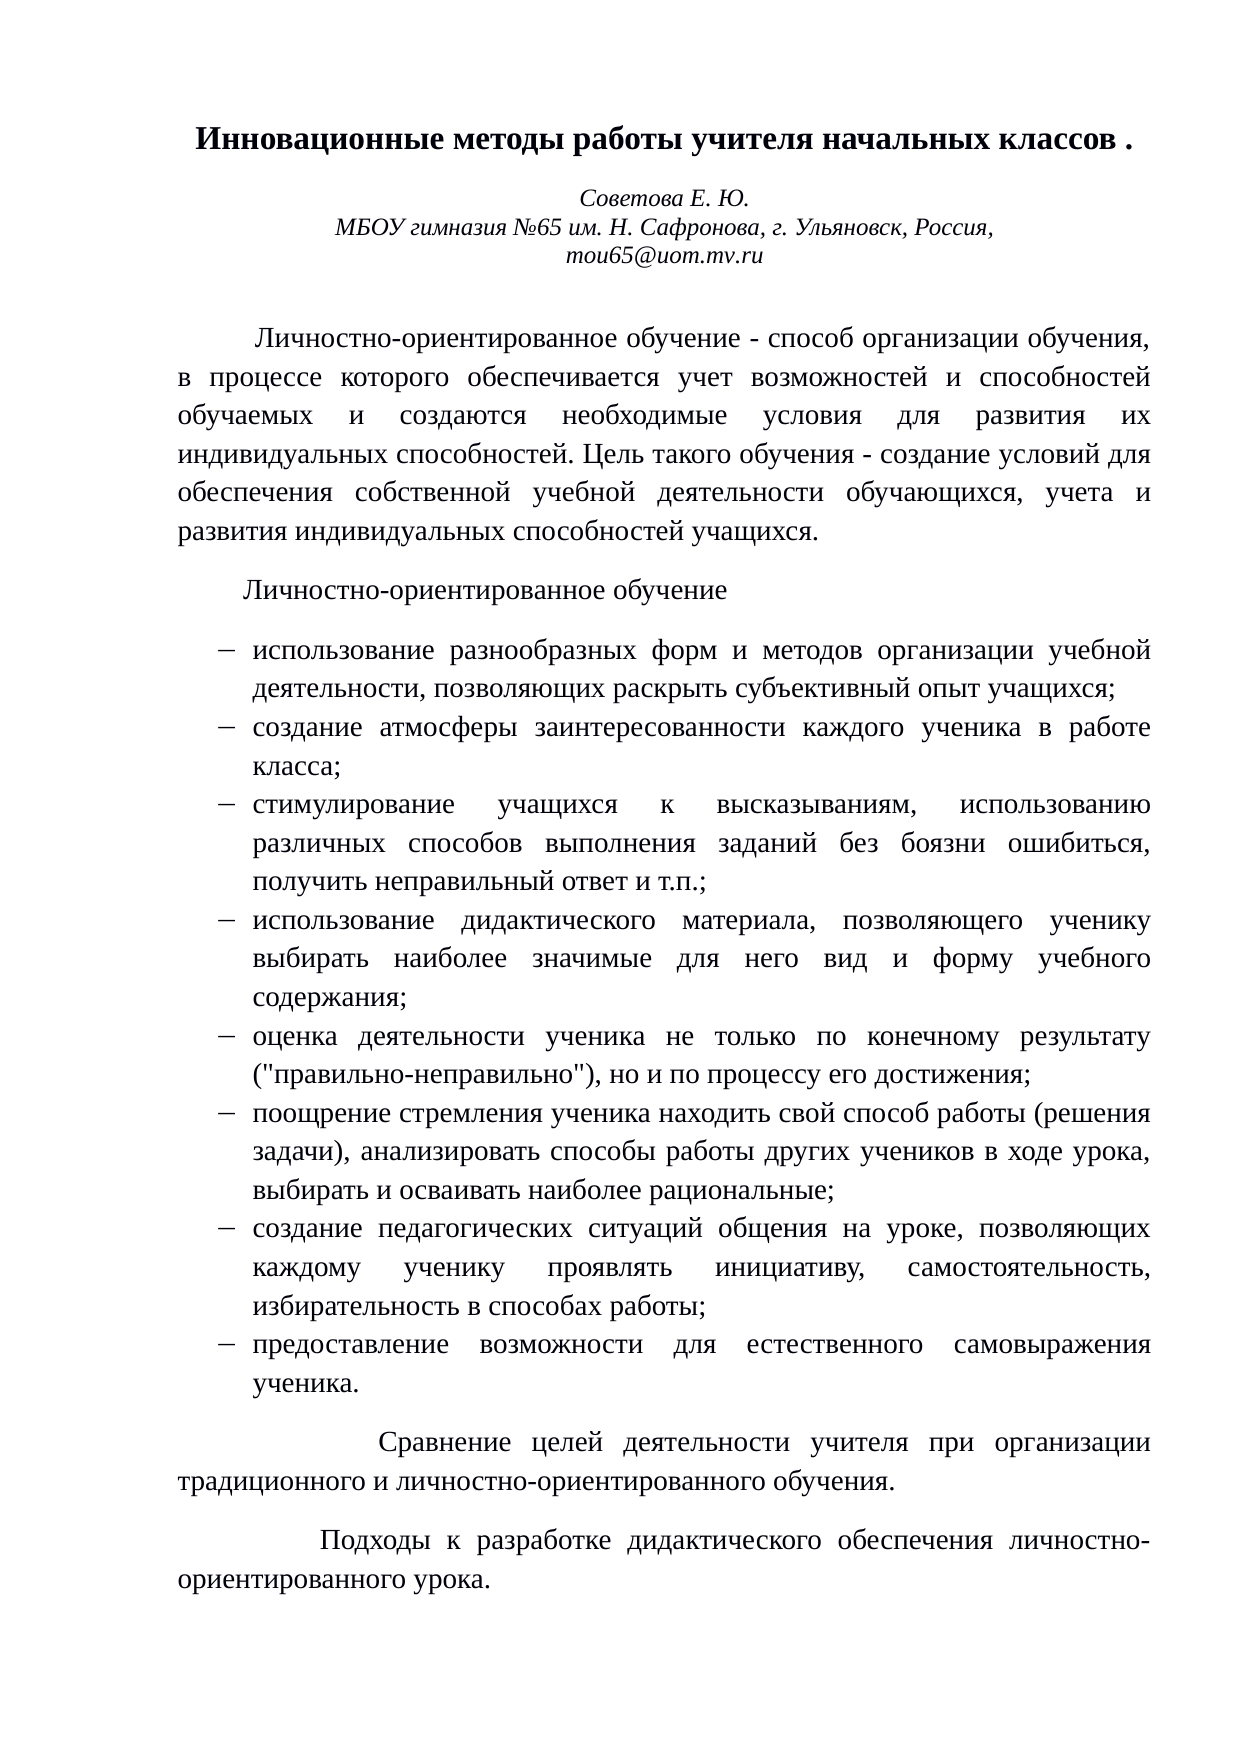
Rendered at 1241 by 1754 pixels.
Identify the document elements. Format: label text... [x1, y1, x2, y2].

text Личностно-ориентированное обучение - способ организации обучения, в процессе которого обеспечивается учет возможностей и способностей обучаемых и создаются необходимые условия для развития их индивидуальных способностей. Цель такого обучения - создание условий для обеспечения собственной учебной деятельности обучающихся, учета и развития индивидуальных способностей учащихся. [177, 320, 1152, 547]
list стимулирование учащихся к высказываниям, использованию различных способов выполнения заданий без боязни ошибиться, получить неправильный ответ и т.п.; [215, 786, 1152, 897]
text МБОУ гимназия №65 им. Н. Сафронова, г. Ульяновск, Россия, [177, 212, 1152, 241]
text Личностно-ориентированное обучение [177, 572, 1152, 606]
list создание атмосферы заинтересованности каждого ученика в работе класса; [215, 709, 1152, 781]
list использование разнообразных форм и методов организации учебной деятельности, позволяющих раскрыть субъективный опыт учащихся; [215, 632, 1152, 704]
list предоставление возможности для естественного самовыражения ученика. [215, 1326, 1152, 1398]
text Инновационные методы работы учителя начальных классов . [177, 118, 1152, 156]
text Подходы к разработке дидактического обеспечения личностно-ориентированного урока. [177, 1522, 1152, 1594]
text mou65@uom.mv.ru [177, 241, 1152, 269]
text Сравнение целей деятельности учителя при организации традиционного и личностно-ориентированного обучения. [177, 1424, 1152, 1496]
list поощрение стремления ученика находить свой способ работы (решения задачи), анализировать способы работы других учеников в ходе урока, выбирать и осваивать наиболее рациональные; [215, 1095, 1152, 1206]
list оценка деятельности ученика не только по конечному результату ("правильно-неправильно"), но и по процессу его достижения; [215, 1018, 1152, 1090]
list создание педагогических ситуаций общения на уроке, позволяющих каждому ученику проявлять инициативу, самостоятельность, избирательность в способах работы; [215, 1211, 1152, 1321]
list использование дидактического материала, позволяющего ученику выбирать наиболее значимые для него вид и форму учебного содержания; [215, 902, 1152, 1013]
text Советова Е. Ю. [177, 183, 1152, 212]
